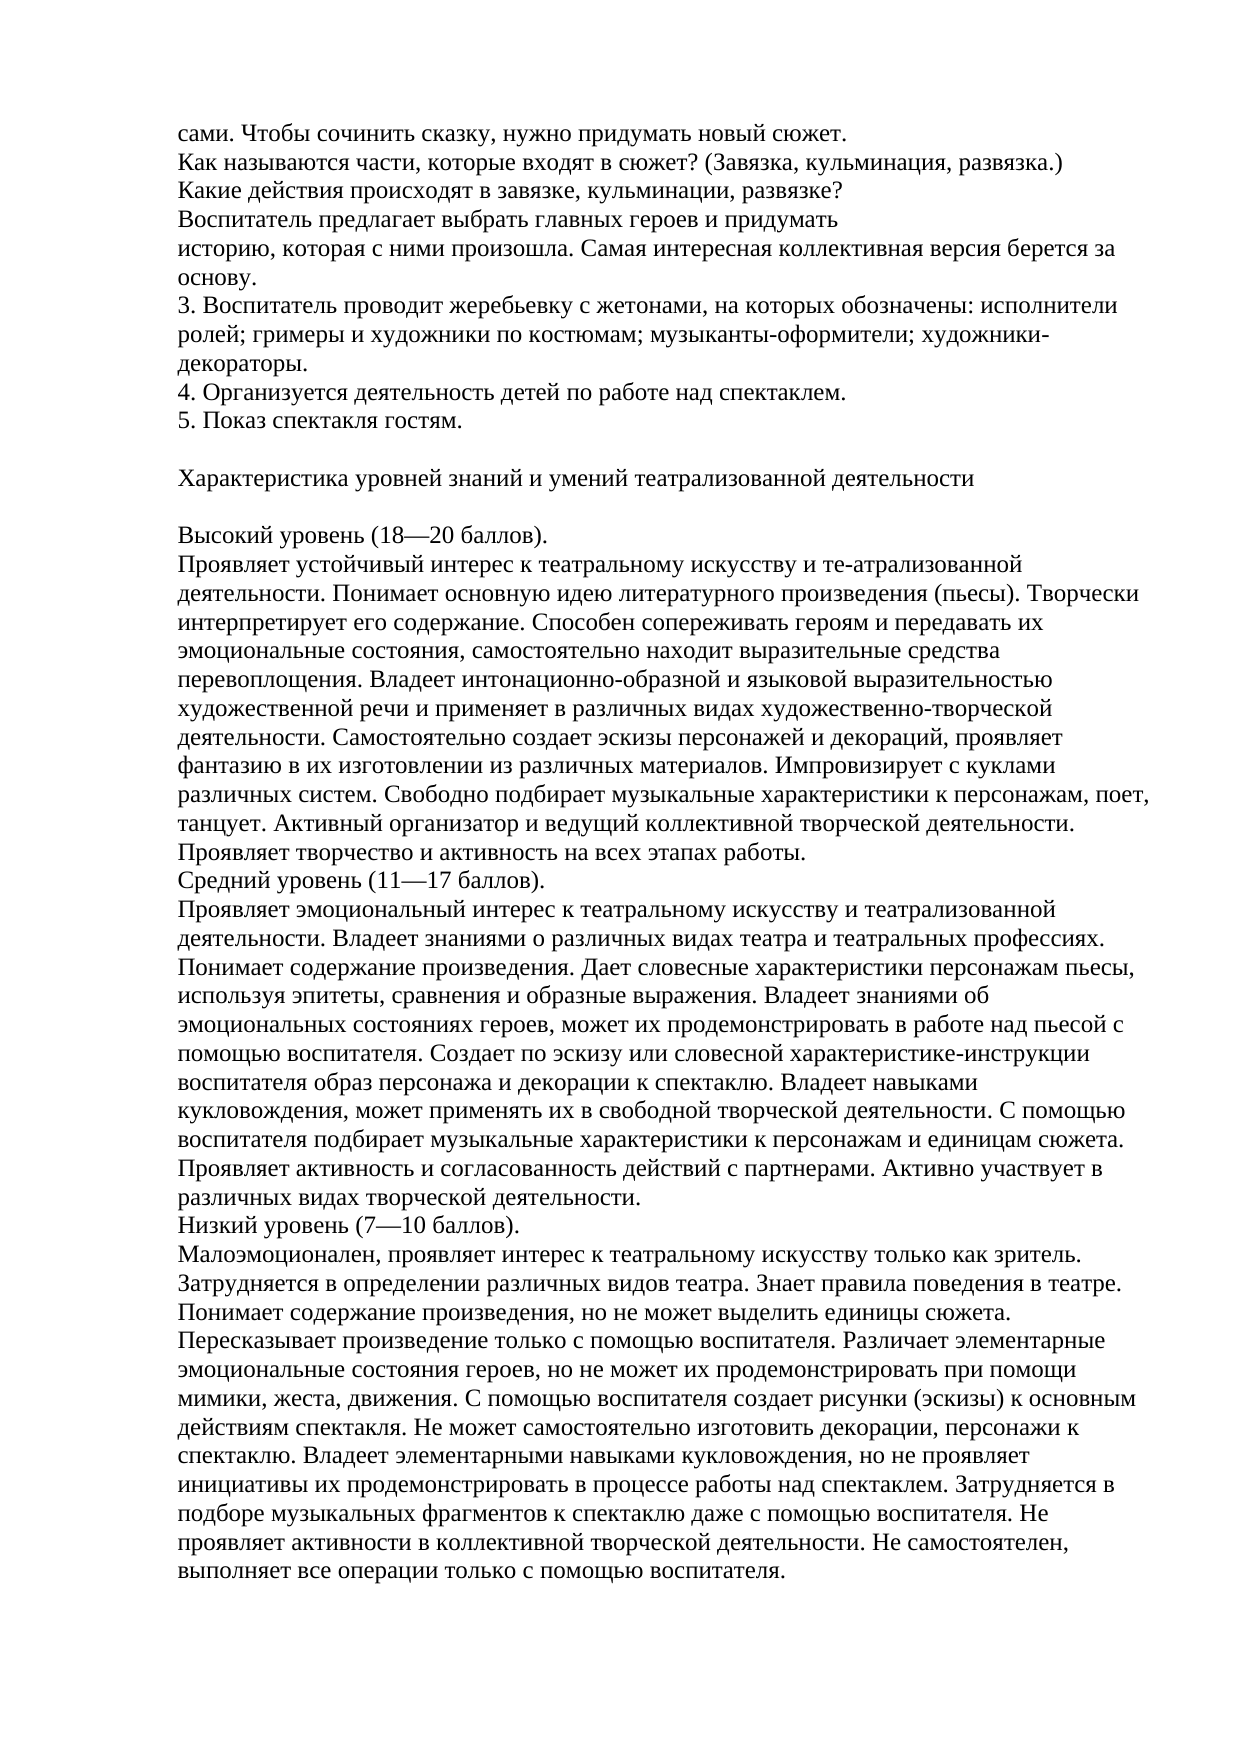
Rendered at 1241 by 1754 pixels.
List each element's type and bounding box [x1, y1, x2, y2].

text [177, 118, 1152, 1584]
